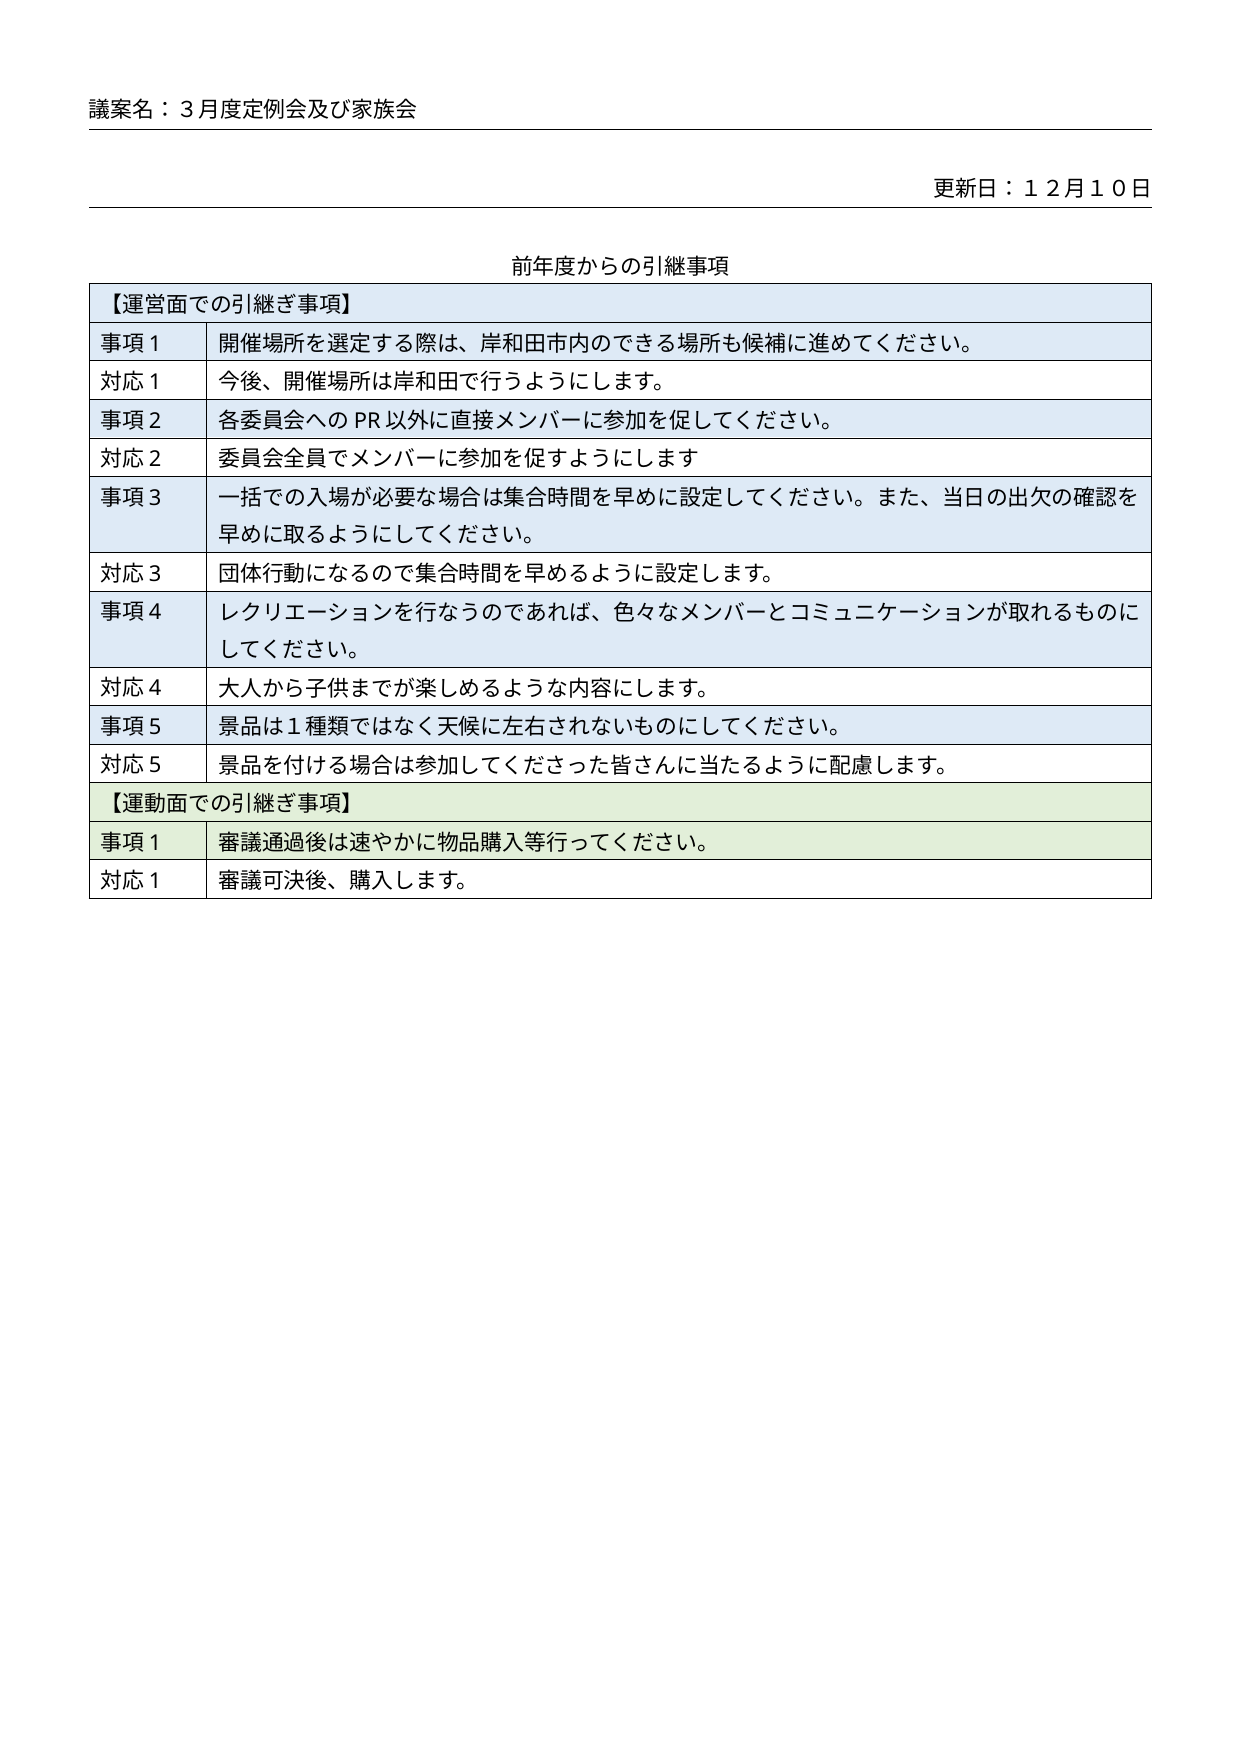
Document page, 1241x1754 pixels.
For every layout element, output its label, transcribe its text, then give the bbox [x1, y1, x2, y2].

table_cell 委員会全員でメンバーに参加を促すようにします [207, 439, 1151, 476]
table_cell 景品を付ける場合は参加してくださった皆さんに当たるように配慮します。 [207, 745, 1151, 782]
table_cell 【運動面での引継ぎ事項】 [90, 783, 1151, 821]
table_cell 審議通過後は速やかに物品購入等行ってください。 [207, 822, 1151, 859]
table_cell 事項1 [90, 822, 206, 859]
table_cell 対応4 [90, 668, 206, 705]
table_cell 対応1 [90, 860, 206, 898]
table_cell 団体行動になるので集合時間を早めるように設定します。 [207, 553, 1151, 591]
text 前年度からの引継事項 [89, 246, 1152, 283]
table_cell 対応3 [90, 553, 206, 591]
table_cell 対応5 [90, 745, 206, 782]
text 更新日：１２月１０日 [89, 168, 1152, 207]
table_cell 対応2 [90, 439, 206, 476]
table_cell 各委員会へのPR以外に直接メンバーに参加を促してください。 [207, 400, 1151, 437]
table_cell 今後、開催場所は岸和田で行うようにします。 [207, 361, 1151, 399]
table_cell 開催場所を選定する際は、岸和田市内のできる場所も候補に進めてください。 [207, 323, 1151, 360]
table_cell 事項5 [90, 706, 206, 744]
table_cell 事項4 [90, 592, 206, 667]
table_cell レクリエーションを行なうのであれば、色々なメンバーとコミュニケーションが取れるものにしてください。 [207, 592, 1151, 667]
table_cell 一括での入場が必要な場合は集合時間を早めに設定してください。また、当日の出欠の確認を早めに取るようにしてください。 [207, 477, 1151, 552]
table_cell 審議可決後、購入します。 [207, 860, 1151, 898]
table_header 【運営面での引継ぎ事項】 [90, 284, 1151, 322]
table_cell 対応1 [90, 361, 206, 399]
table_cell 大人から子供までが楽しめるような内容にします。 [207, 668, 1151, 705]
table_cell 事項2 [90, 400, 206, 437]
table_cell 事項3 [90, 477, 206, 552]
table_cell 事項1 [90, 323, 206, 360]
text 議案名：３月度定例会及び家族会 [89, 89, 1152, 129]
table_cell 景品は１種類ではなく天候に左右されないものにしてください。 [207, 706, 1151, 744]
